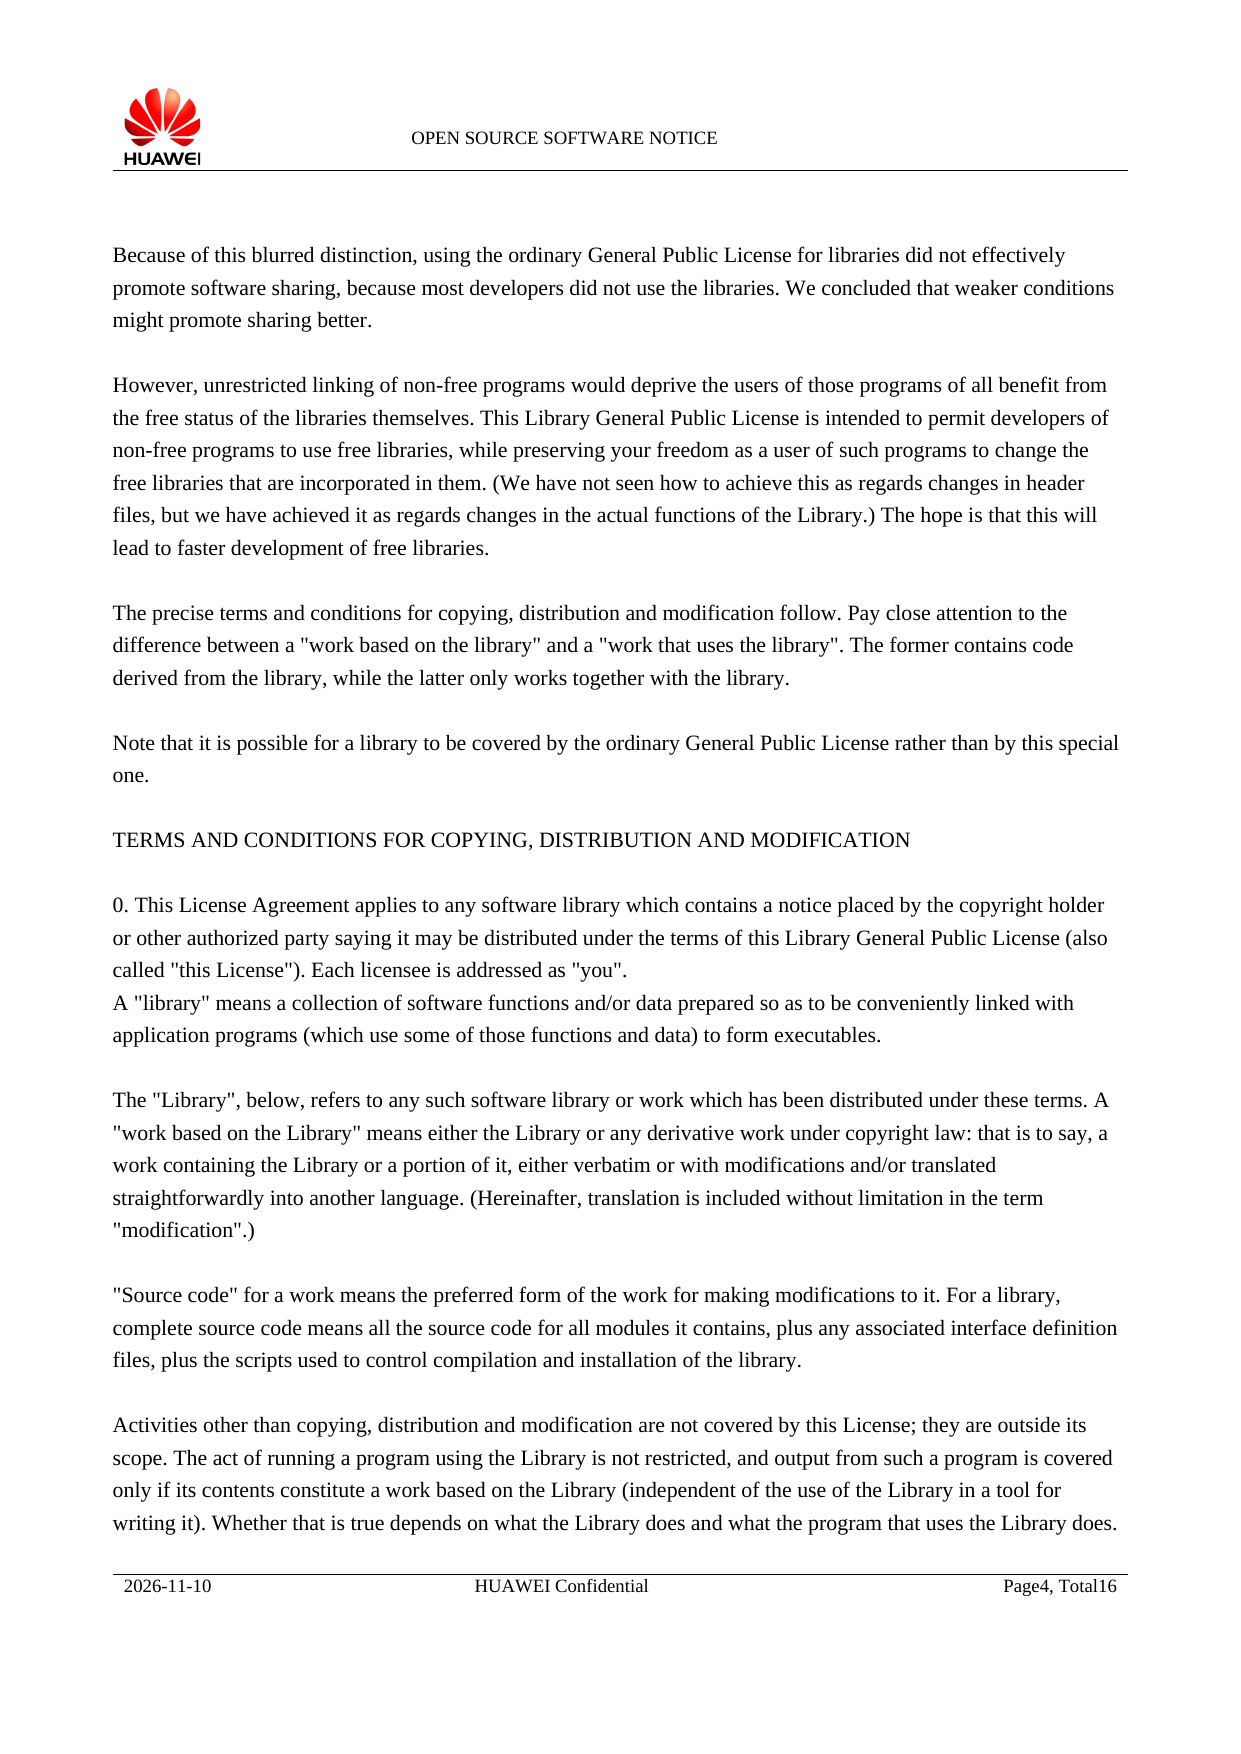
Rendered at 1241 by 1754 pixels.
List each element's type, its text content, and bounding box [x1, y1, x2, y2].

picture [124, 88, 201, 165]
